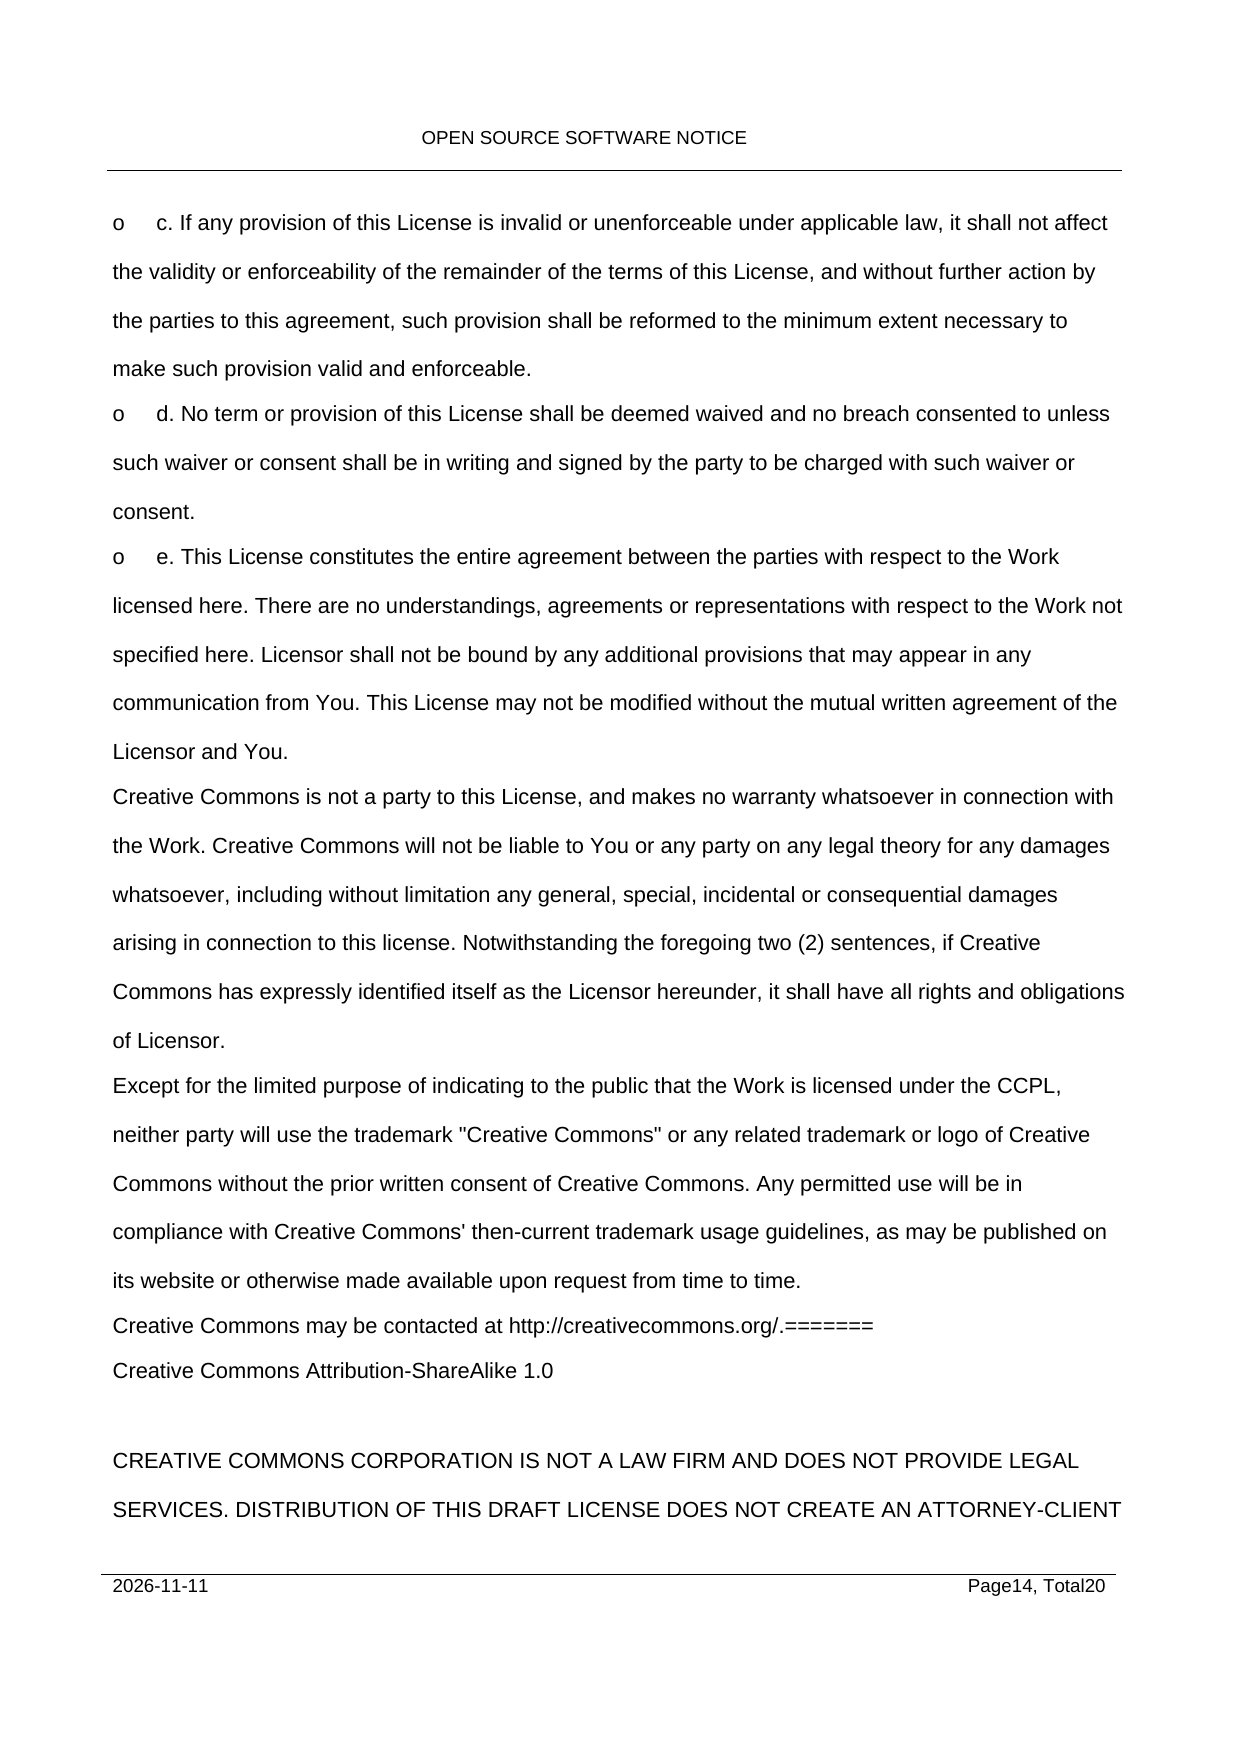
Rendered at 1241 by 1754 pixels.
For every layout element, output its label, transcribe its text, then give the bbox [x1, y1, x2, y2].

text o d. No term or provision of this License shall be deemed waived and no breach consented to unless such waiver or consent shall be in writing and signed by the party to be charged with such waiver or consent. [112, 398, 1128, 528]
text Except for the limited purpose of indicating to the public that the Work is licensed under the CCPL, neither party will use the trademark "Creative Commons" or any related trademark or logo of Creative Commons without the prior written consent of Creative Commons. Any permitted use will be in compliance with Creative Commons' then-current trademark usage guidelines, as may be published on its website or otherwise made available upon request from time to time. [112, 1069, 1128, 1297]
text Creative Commons is not a party to this License, and makes no warranty whatsoever in connection with the Work. Creative Commons will not be liable to You or any party on any legal theory for any damages whatsoever, including without limitation any general, special, incidental or consequential damages arising in connection to this license. Notwithstanding the foregoing two (2) sentences, if Creative Commons has expressly identified itself as the Licensor hereunder, it shall have all rights and obligations of Licensor. [112, 780, 1128, 1057]
text o c. If any provision of this License is invalid or unenforceable under applicable law, it shall not affect the validity or enforceability of the remainder of the terms of this License, and without further action by the parties to this agreement, such provision shall be reformed to the minimum extent necessary to make such provision valid and enforceable. [112, 206, 1128, 385]
text Creative Commons may be contacted at http://creativecommons.org/.======= [112, 1309, 1128, 1342]
text o e. This License constitutes the entire agreement between the parties with respect to the Work licensed here. There are no understandings, agreements or representations with respect to the Work not specified here. Licensor shall not be bound by any additional provisions that may appear in any communication from You. This License may not be modified without the mutual written agreement of the Licensor and You. [112, 540, 1128, 768]
text Creative Commons Attribution-ShareAlike 1.0 [112, 1354, 1128, 1387]
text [112, 1445, 1128, 1526]
